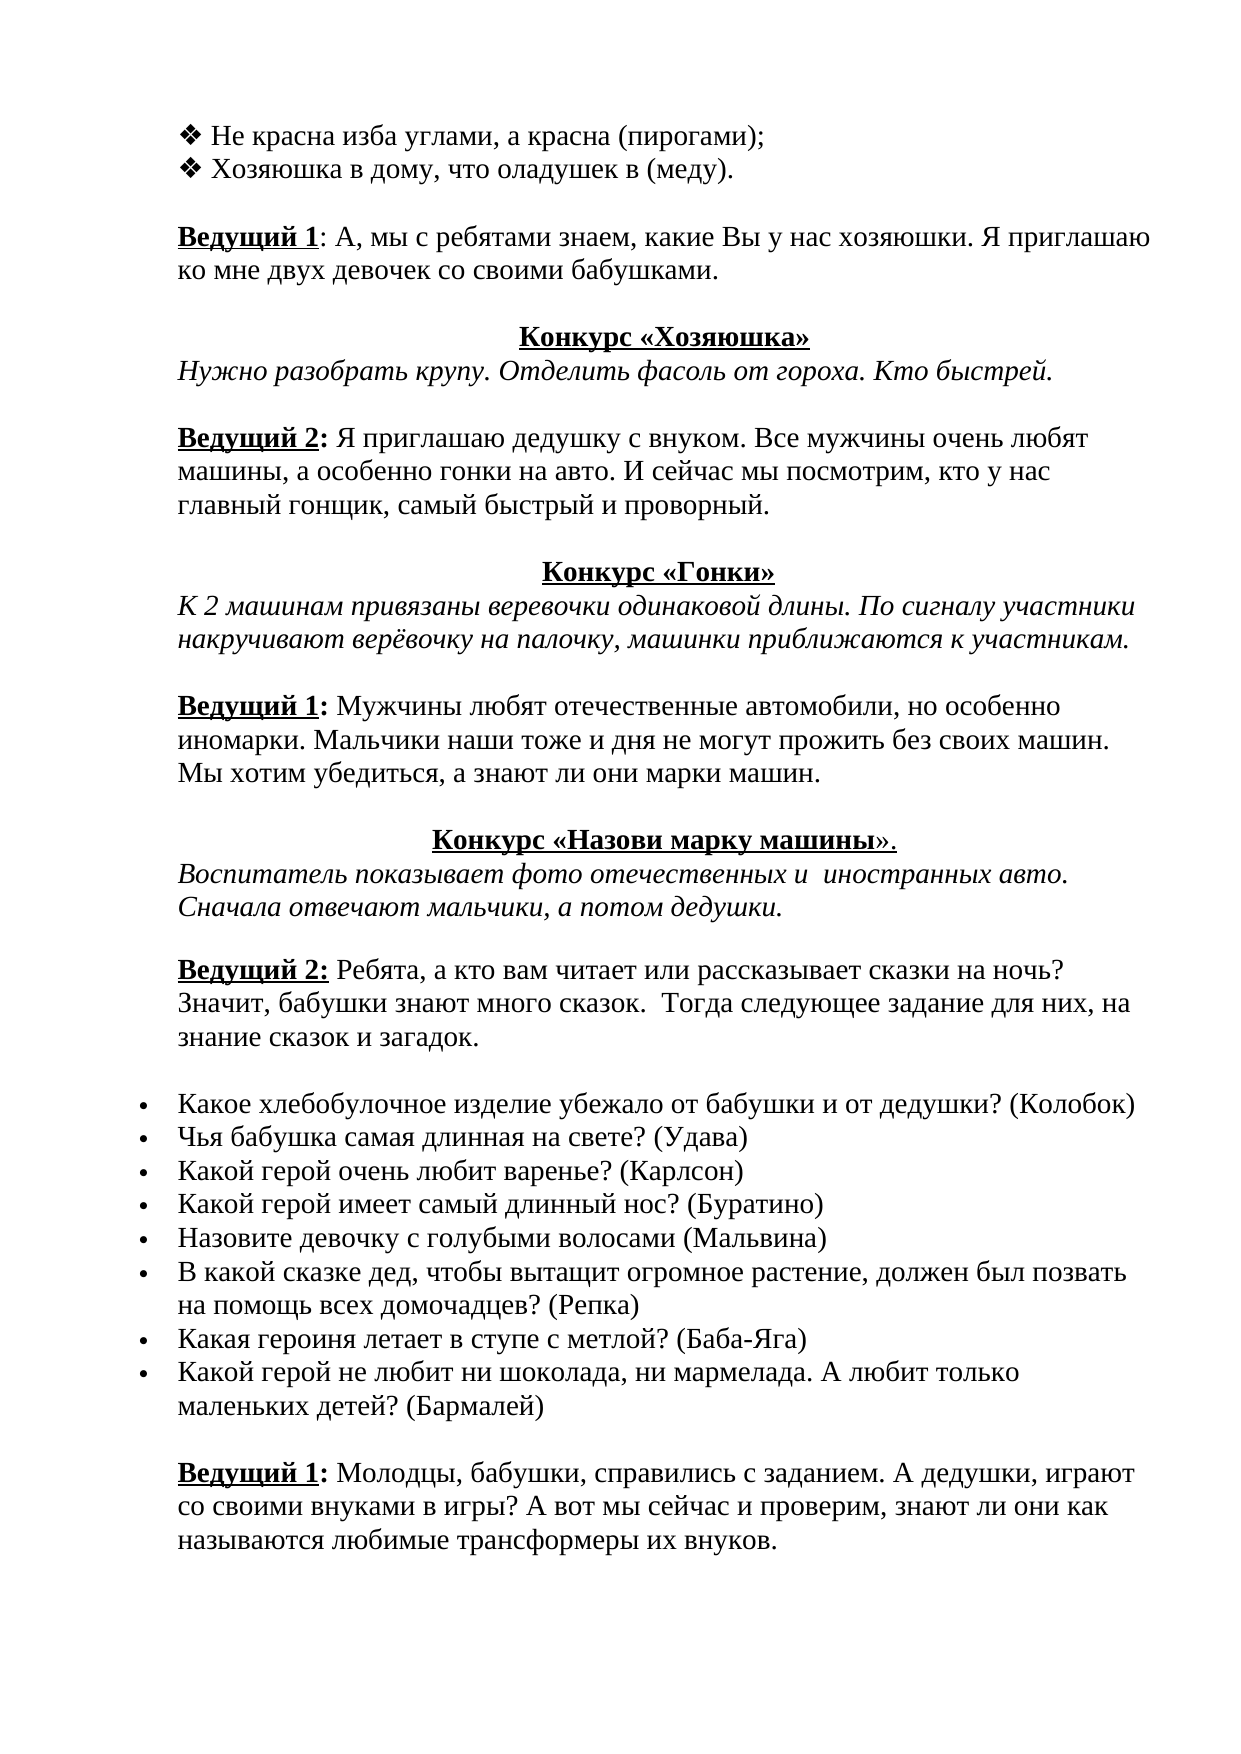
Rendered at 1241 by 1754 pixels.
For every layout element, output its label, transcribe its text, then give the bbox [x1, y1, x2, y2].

list Какой герой имеет самый длинный нос? (Буратино) [140, 1187, 1152, 1220]
text Конкурс «Хозяюшка» [177, 319, 1152, 353]
list В какой сказке дед, чтобы вытащит огромное растение, должен был позвать на помощь всех домочадцев? (Репка) [140, 1254, 1152, 1321]
list Какая героиня летает в ступе с метлой? (Баба-Яга) [140, 1321, 1152, 1354]
text Нужно разобрать крупу. Отделить фасоль от гороха. Кто быстрей. [177, 353, 1152, 386]
text Конкурс «Гонки» [177, 554, 1152, 588]
text Воспитатель показывает фото отечественных и иностранных авто. Сначала отвечают мальчики, а потом дедушки. [177, 856, 1152, 923]
text ❖ Хозяюшка в дому, что оладушек в (меду). [177, 152, 1152, 185]
text К 2 машинам привязаны веревочки одинаковой длины. По сигналу участники накручивают верёвочку на палочку, машинки приближаются к участникам. [177, 588, 1152, 655]
list Назовите девочку с голубыми волосами (Мальвина) [140, 1220, 1152, 1254]
text Ведущий 1: А, мы с ребятами знаем, какие Вы у нас хозяюшки. Я приглашаю ко мне двух девочек со своими бабушками. [177, 219, 1152, 286]
text Ведущий 1: Молодцы, бабушки, справились с заданием. А дедушки, играют со своими внуками в игры? А вот мы сейчас и проверим, знают ли они как называются любимые трансформеры их внуков. [177, 1455, 1152, 1556]
list Какое хлебобулочное изделие убежало от бабушки и от дедушки? (Колобок) [140, 1086, 1152, 1119]
list Чья бабушка самая длинная на свете? (Удава) [140, 1119, 1152, 1153]
list Какой герой очень любит варенье? (Карлсон) [140, 1153, 1152, 1187]
text ❖ Не красна изба углами, а красна (пирогами); [177, 118, 1152, 152]
list Какой герой не любит ни шоколада, ни мармелада. А любит только маленьких детей? (Бармалей) [140, 1354, 1152, 1421]
text Ведущий 2: Ребята, а кто вам читает или рассказывает сказки на ночь? Значит, бабушки знают много сказок. Тогда следующее задание для них, на знание сказок и загадок. [177, 952, 1152, 1052]
text Ведущий 1: Мужчины любят отечественные автомобили, но особенно иномарки. Мальчики наши тоже и дня не могут прожить без своих машин. Мы хотим убедиться, а знают ли они марки машин. [177, 688, 1152, 789]
text Конкурс «Назови марку машины». [177, 822, 1152, 856]
text Ведущий 2: Я приглашаю дедушку с внуком. Все мужчины очень любят машины, а особенно гонки на авто. И сейчас мы посмотрим, кто у нас главный гонщик, самый быстрый и проворный. [177, 420, 1152, 521]
